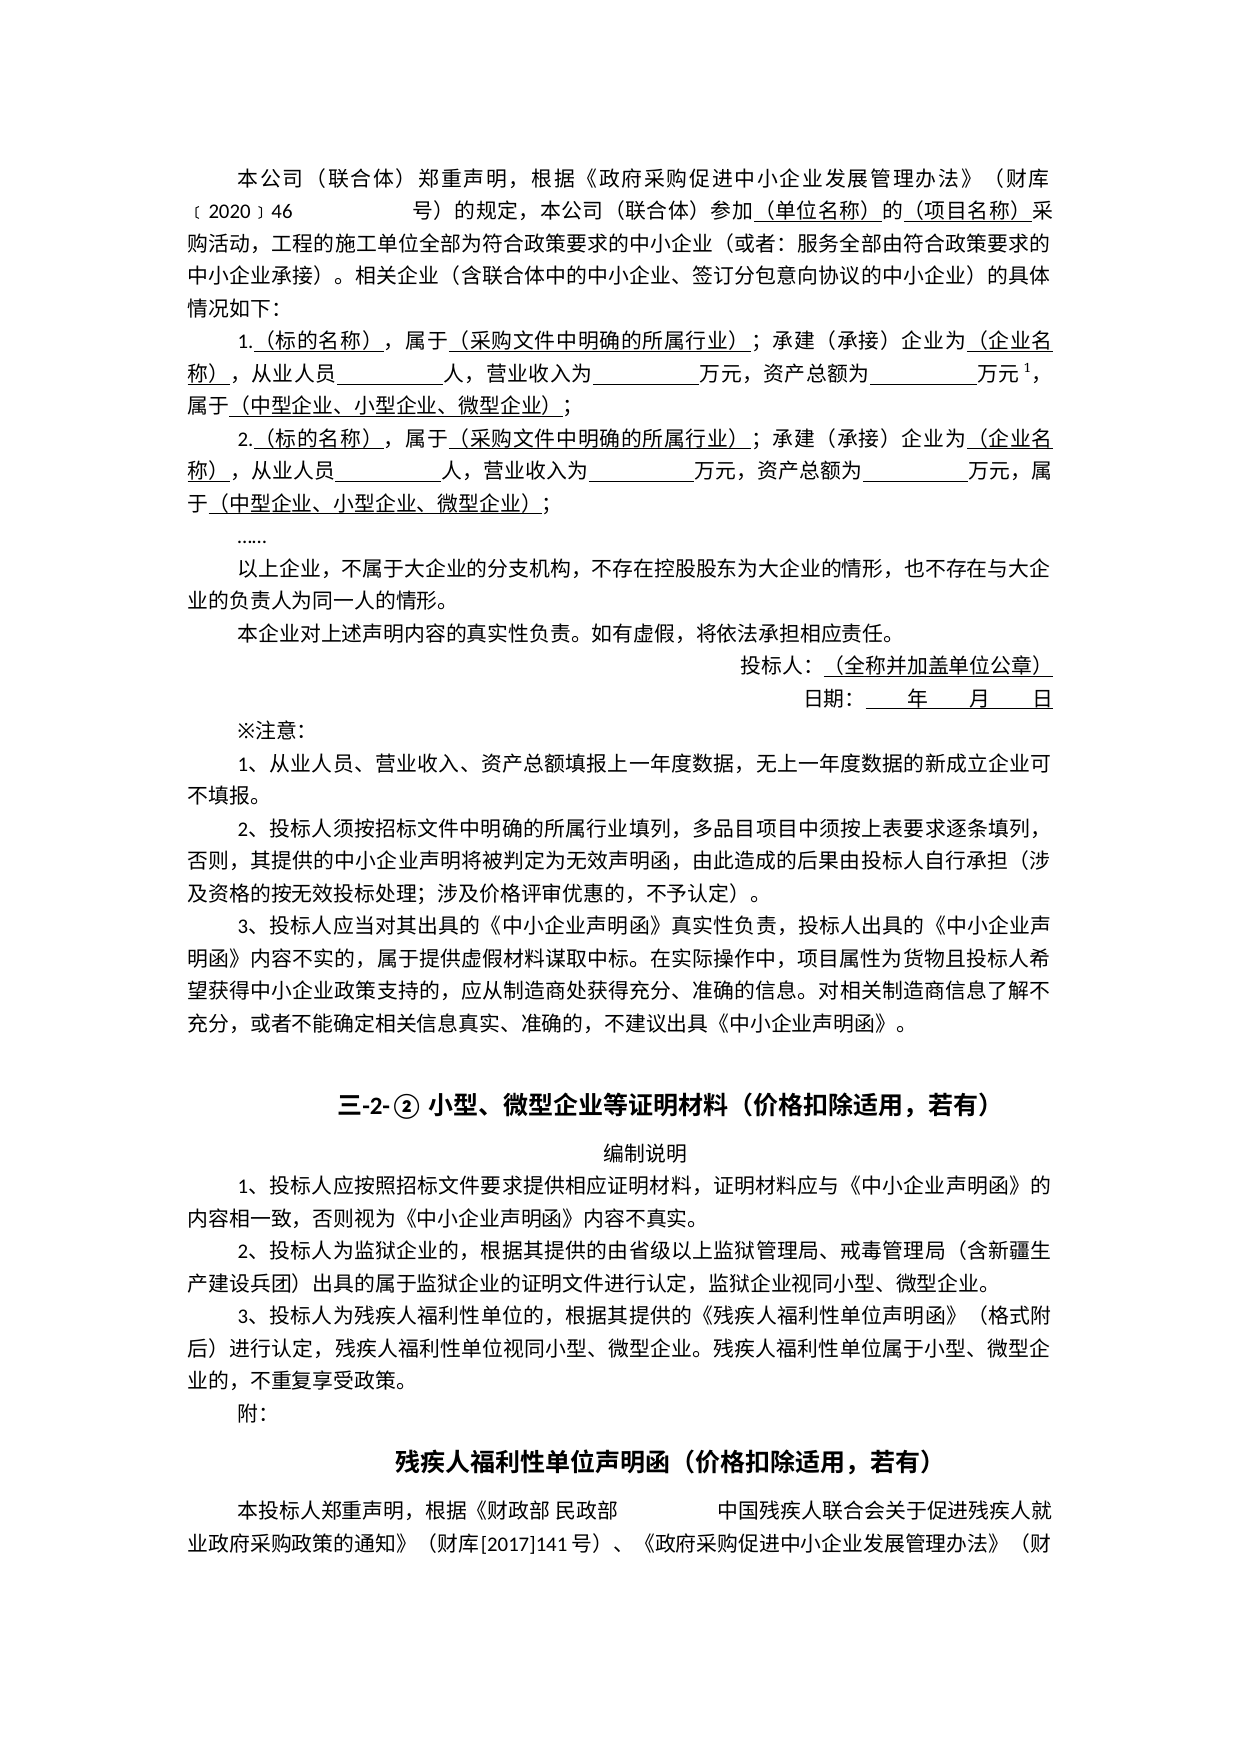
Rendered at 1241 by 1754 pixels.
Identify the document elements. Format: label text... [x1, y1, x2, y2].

text 投标人：（全称并加盖单位公章） [187, 649, 1053, 682]
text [187, 1494, 1053, 1559]
text 2、投标人须按招标文件中明确的所属行业填列，多品目项目中须按上表要求逐条填列，否则，其提供的中小企业声明将被判定为无效声明函，由此造成的后果由投标人自行承担（涉及资格的按无效投标处理；涉及价格评审优惠的，不予认定）。 [187, 812, 1053, 909]
text 3、投标人为残疾人福利性单位的，根据其提供的《残疾人福利性单位声明函》（格式附后）进行认定，残疾人福利性单位视同小型、微型企业。残疾人福利性单位属于小型、微型企业的，不重复享受政策。 [187, 1299, 1053, 1397]
text 1.（标的名称），属于（采购文件中明确的所属行业）；承建（承接）企业为（企业名称），从业人员 人，营业收入为 万元，资产总额为 万元1，属于（中型企业、小型企业、微型企业）； [187, 324, 1053, 422]
text 编制说明 [187, 1137, 1053, 1169]
text …… [187, 519, 1053, 552]
text 3、投标人应当对其出具的《中小企业声明函》真实性负责，投标人出具的《中小企业声明函》内容不实的，属于提供虚假材料谋取中标。在实际操作中，项目属性为货物且投标人希望获得中小企业政策支持的，应从制造商处获得充分、准确的信息。对相关制造商信息了解不充分，或者不能确定相关信息真实、准确的，不建议出具《中小企业声明函》。 [187, 909, 1053, 1039]
text 日期： 年 月 日 [187, 682, 1053, 714]
text 2.（标的名称），属于（采购文件中明确的所属行业）；承建（承接）企业为（企业名称），从业人员 人，营业收入为 万元，资产总额为 万元，属于（中型企业、小型企业、微型企业）； [187, 422, 1053, 519]
text 附： [187, 1397, 1053, 1429]
text 本企业对上述声明内容的真实性负责。如有虚假，将依法承担相应责任。 [187, 617, 1053, 649]
text 1、从业人员、营业收入、资产总额填报上一年度数据，无上一年度数据的新成立企业可不填报。 [187, 747, 1053, 812]
text 本公司（联合体）郑重声明，根据《政府采购促进中小企业发展管理办法》（财库﹝2020﹞46 号）的规定，本公司（联合体）参加（单位名称）的（项目名称）采购活动，工程的施工单位全部为符合政策要求的中小企业（或者：服务全部由符合政策要求的中小企业承接）。相关企业（含联合体中的中小企业、签订分包意向协议的中小企业）的具体情况如下： [187, 162, 1053, 324]
text 以上企业，不属于大企业的分支机构，不存在控股股东为大企业的情形，也不存在与大企业的负责人为同一人的情形。 [187, 552, 1053, 617]
text ※注意： [187, 714, 1053, 747]
text 三-2-②小型、微型企业等证明材料（价格扣除适用，若有） [187, 1072, 1053, 1137]
text 2、投标人为监狱企业的，根据其提供的由省级以上监狱管理局、戒毒管理局（含新疆生产建设兵团）出具的属于监狱企业的证明文件进行认定，监狱企业视同小型、微型企业。 [187, 1234, 1053, 1299]
text 1、投标人应按照招标文件要求提供相应证明材料，证明材料应与《中小企业声明函》的内容相一致，否则视为《中小企业声明函》内容不真实。 [187, 1169, 1053, 1234]
text 残疾人福利性单位声明函（价格扣除适用，若有） [187, 1429, 1053, 1494]
